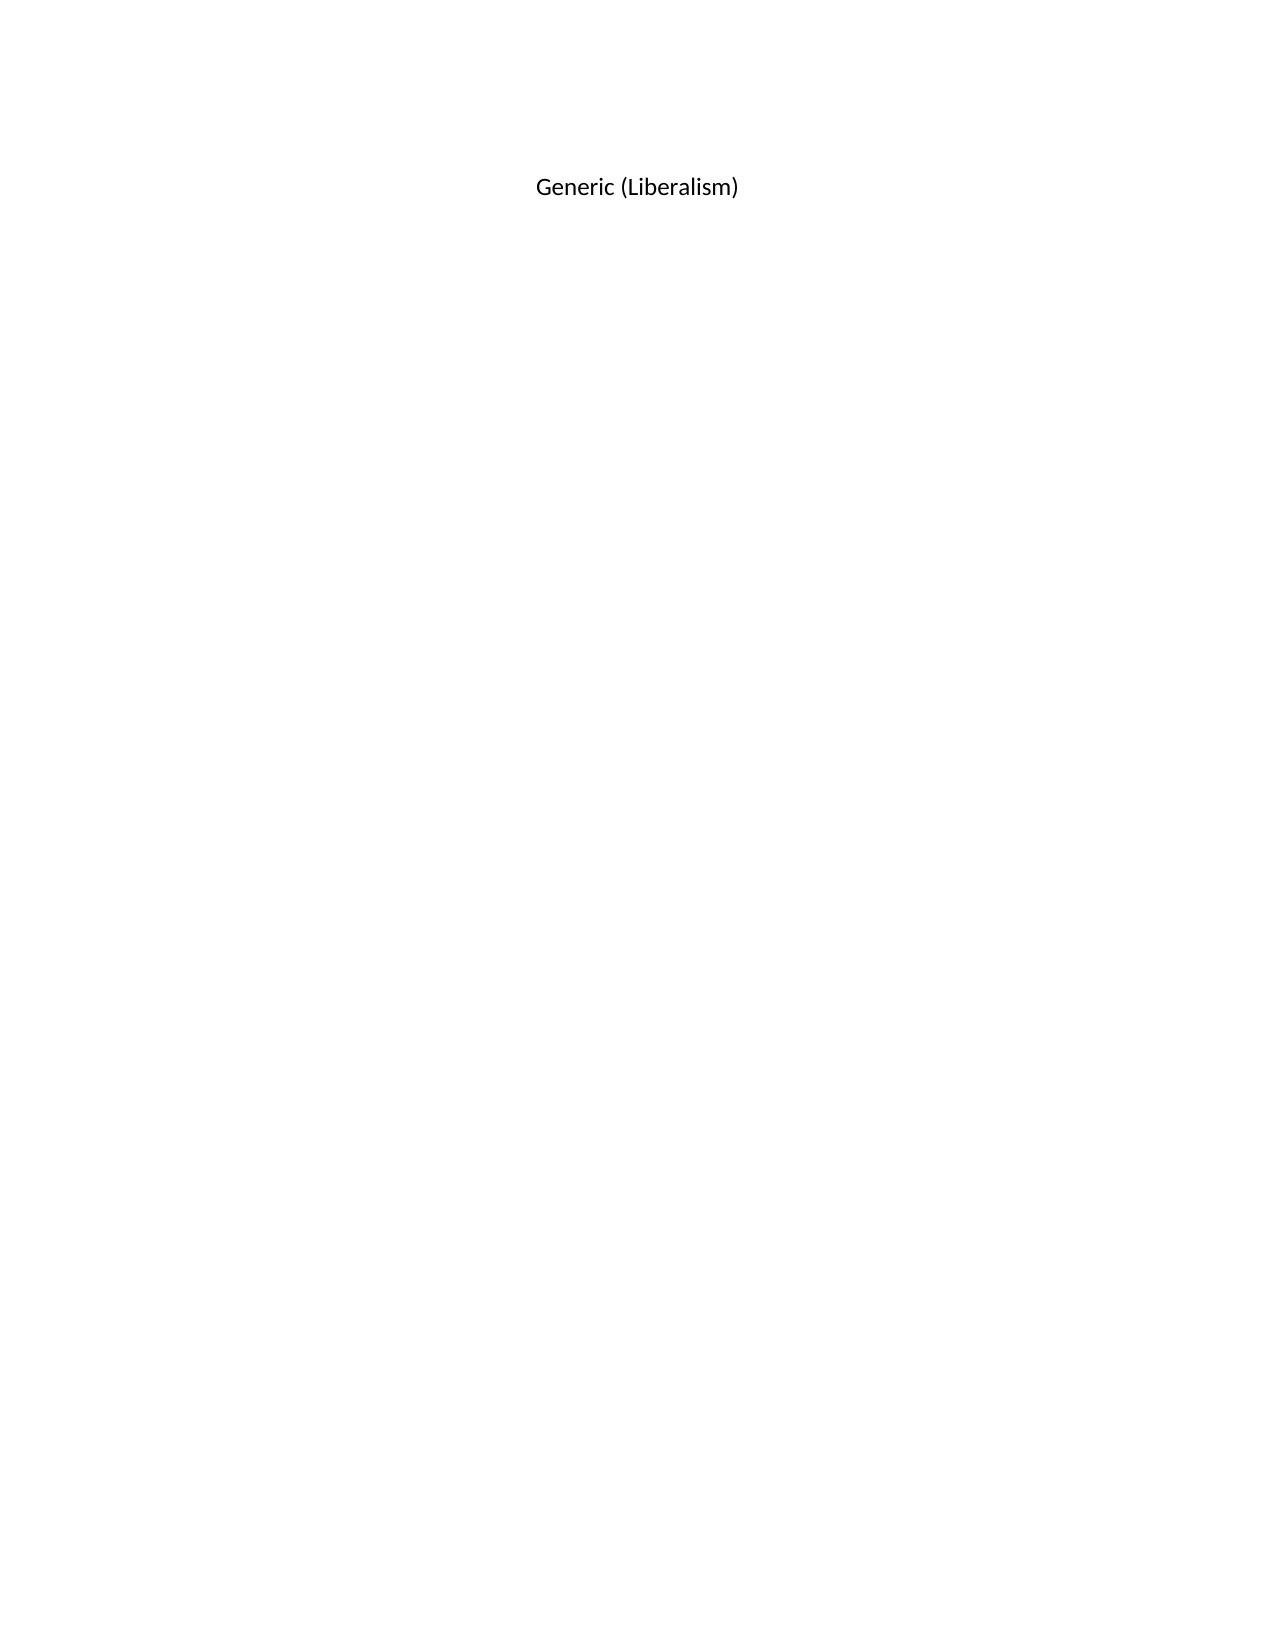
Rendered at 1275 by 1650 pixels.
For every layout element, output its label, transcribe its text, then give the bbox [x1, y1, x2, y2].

subtitle Generic (Liberalism) [187, 171, 1087, 201]
